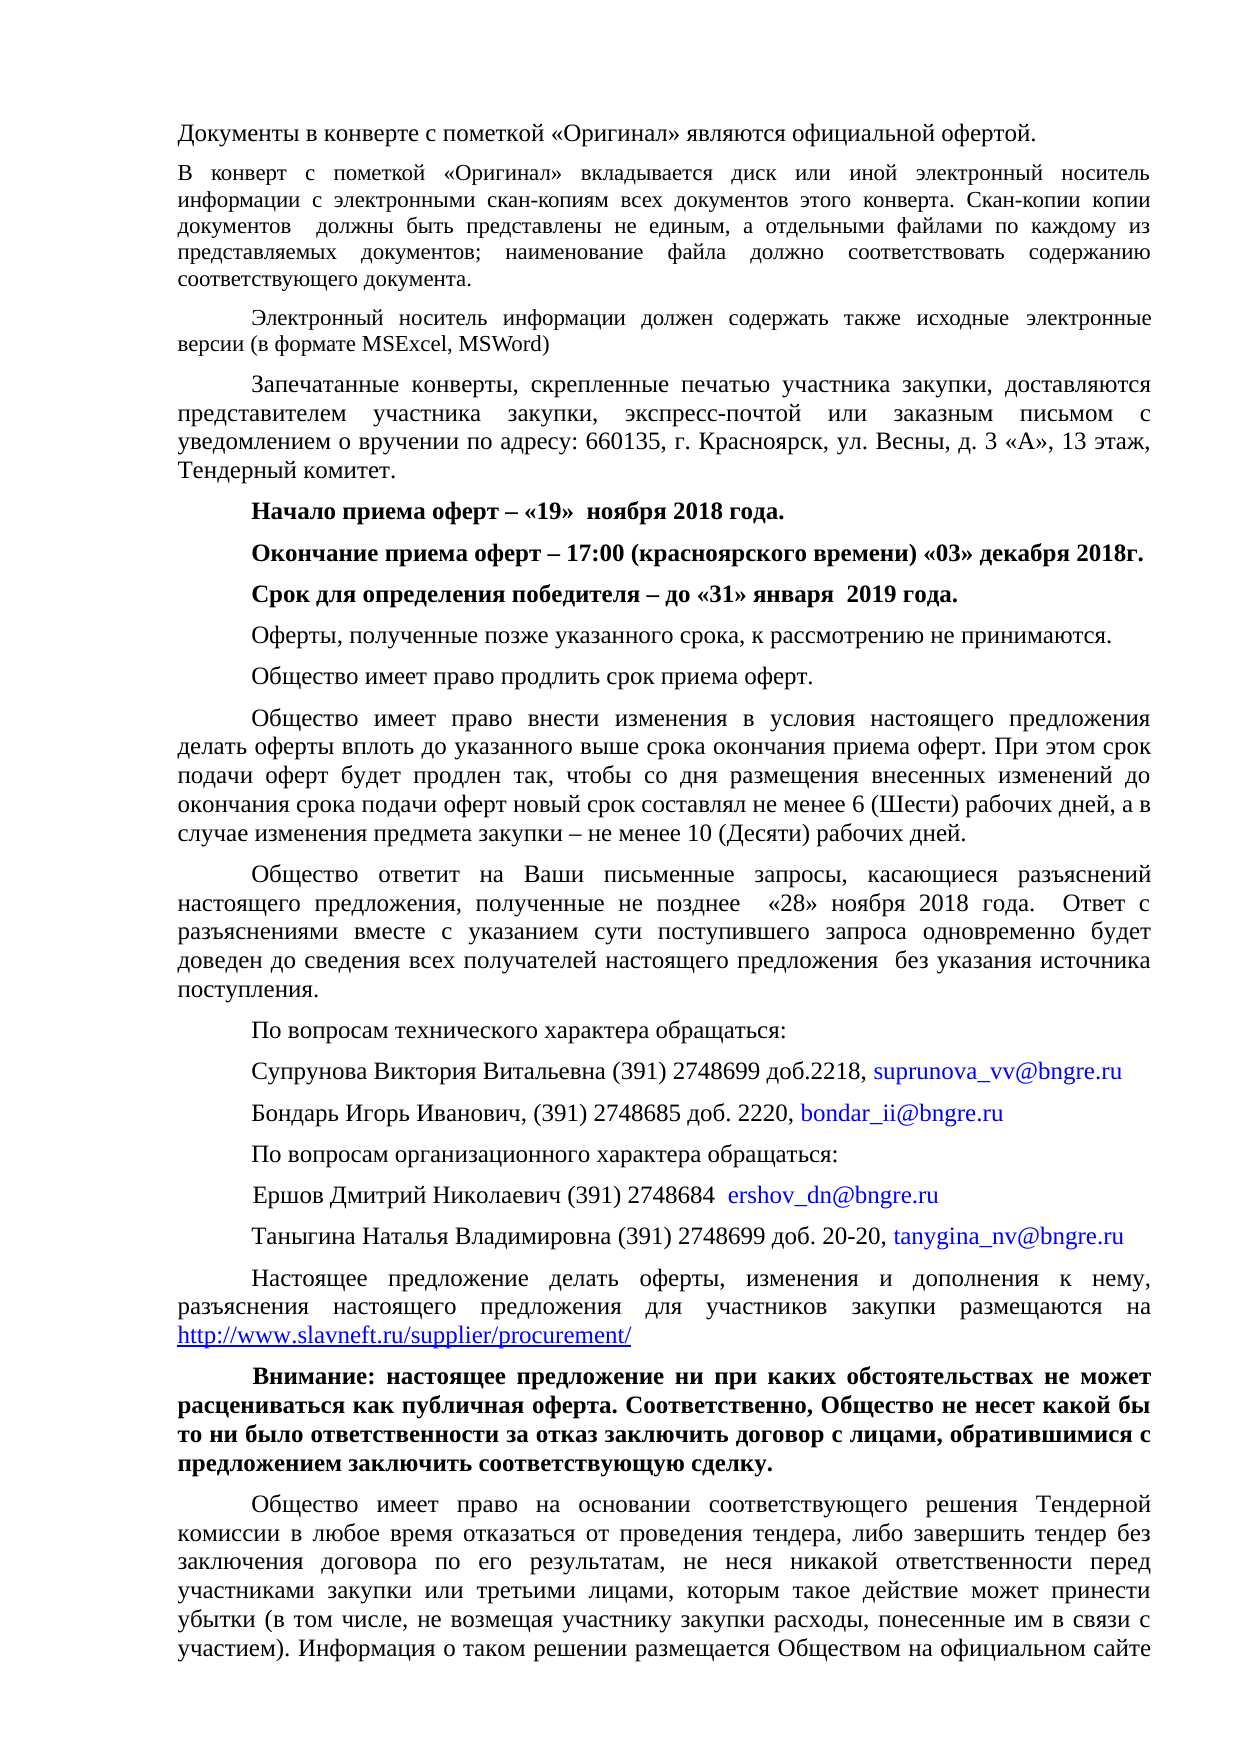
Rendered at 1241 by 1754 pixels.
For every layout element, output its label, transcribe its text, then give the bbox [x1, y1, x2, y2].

text Внимание: настоящее предложение ни при каких обстоятельствах не может расцениваться как публичная оферта. Соответственно, Общество не несет какой бы то ни было ответственности за отказ заключить договор с лицами, обратившимися с предложением заключить соответствующую сделку. [177, 1361, 1152, 1476]
text По вопросам организационного характера обращаться: [177, 1139, 1152, 1168]
text Документы в конверте с пометкой «Оригинал» являются официальной офертой. [177, 118, 1152, 147]
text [177, 1489, 1152, 1661]
text Начало приема оферт – «19» ноября 2018 года. [251, 496, 1152, 525]
text По вопросам технического характера обращаться: [177, 1015, 1152, 1044]
text Общество имеет право внести изменения в условия настоящего предложения делать оферты вплоть до указанного выше срока окончания приема оферт. При этом срок подачи оферт будет продлен так, чтобы со дня размещения внесенных изменений до окончания срока подачи оферт новый срок составлял не менее 6 (Шести) рабочих дней, а в случае изменения предмета закупки – не менее 10 (Десяти) рабочих дней. [177, 703, 1152, 846]
text Общество имеет право продлить срок приема оферт. [177, 661, 1152, 690]
text Срок для определения победителя – до «31» января 2019 года. [251, 579, 1152, 608]
text Запечатанные конверты, скрепленные печатью участника закупки, доставляются представителем участника закупки, экспресс-почтой или заказным письмом с уведомлением о вручении по адресу: 660135, г. Красноярск, ул. Весны, д. 3 «А», 13 этаж, Тендерный комитет. [177, 369, 1152, 484]
text Бондарь Игорь Иванович, (391) 2748685 доб. 2220, bondar_ii@bngre.ru [177, 1098, 1152, 1126]
text В конверт с пометкой «Оригинал» вкладывается диск или иной электронный носитель информации с электронными скан-копиям всех документов этого конверта. Скан-копии копии документов должны быть представлены не единым, а отдельными файлами по каждому из представляемых документов; наименование файла должно соответствовать содержанию соответствующего документа. [177, 159, 1152, 291]
text Ершов Дмитрий Николаевич (391) 2748684 ershov_dn@bngre.ru [177, 1180, 1152, 1209]
text Таныгина Наталья Владимировна (391) 2748699 доб. 20-20, tanygina_nv@bngre.ru [177, 1221, 1152, 1250]
text Оферты, полученные позже указанного срока, к рассмотрению не принимаются. [177, 620, 1152, 649]
text Супрунова Виктория Витальевна (391) 2748699 доб.2218, suprunova_vv@bngre.ru [177, 1056, 1152, 1085]
text Окончание приема оферт – 17:00 (красноярского времени) «03» декабря 2018г. [251, 538, 1152, 566]
text Электронный носитель информации должен содержать также исходные электронные версии (в формате MSExcel, MSWord) [177, 304, 1152, 356]
text Общество ответит на Ваши письменные запросы, касающиеся разъяснений настоящего предложения, полученные не позднее «28» ноября 2018 года. Ответ с разъяснениями вместе с указанием сути поступившего запроса одновременно будет доведен до сведения всех получателей настоящего предложения без указания источника поступления. [177, 859, 1152, 1003]
text Настоящее предложение делать оферты, изменения и дополнения к нему, разъяснения настоящего предложения для участников закупки размещаются на http://www.slavneft.ru/supplier/procurement/ [177, 1263, 1152, 1349]
